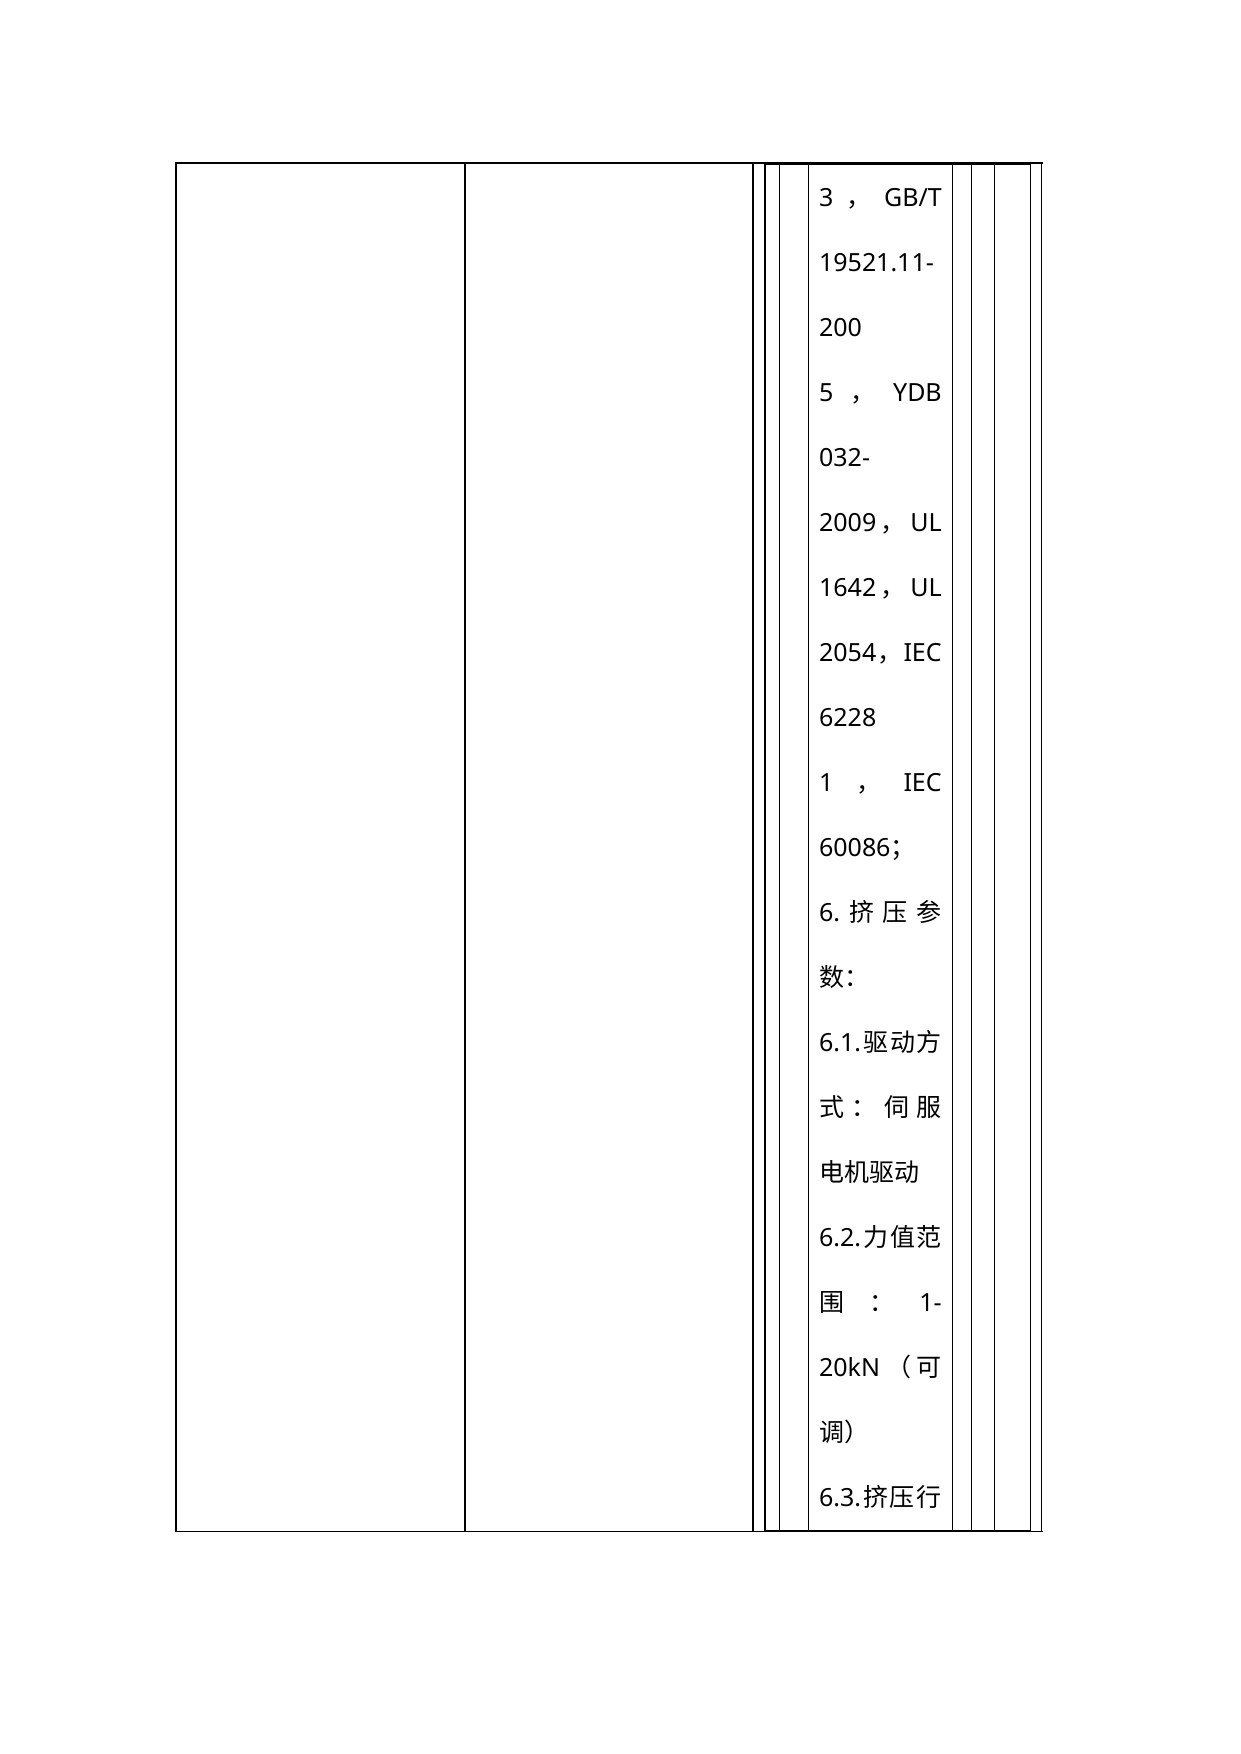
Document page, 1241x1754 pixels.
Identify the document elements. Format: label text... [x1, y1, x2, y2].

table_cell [995, 165, 1030, 1530]
table_cell 1 [466, 164, 752, 1531]
table_cell [177, 164, 464, 1531]
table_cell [809, 165, 952, 1530]
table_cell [780, 165, 808, 1530]
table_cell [1031, 164, 1041, 1531]
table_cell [766, 165, 779, 1530]
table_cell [972, 165, 994, 1530]
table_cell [754, 164, 764, 1531]
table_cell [953, 165, 971, 1530]
